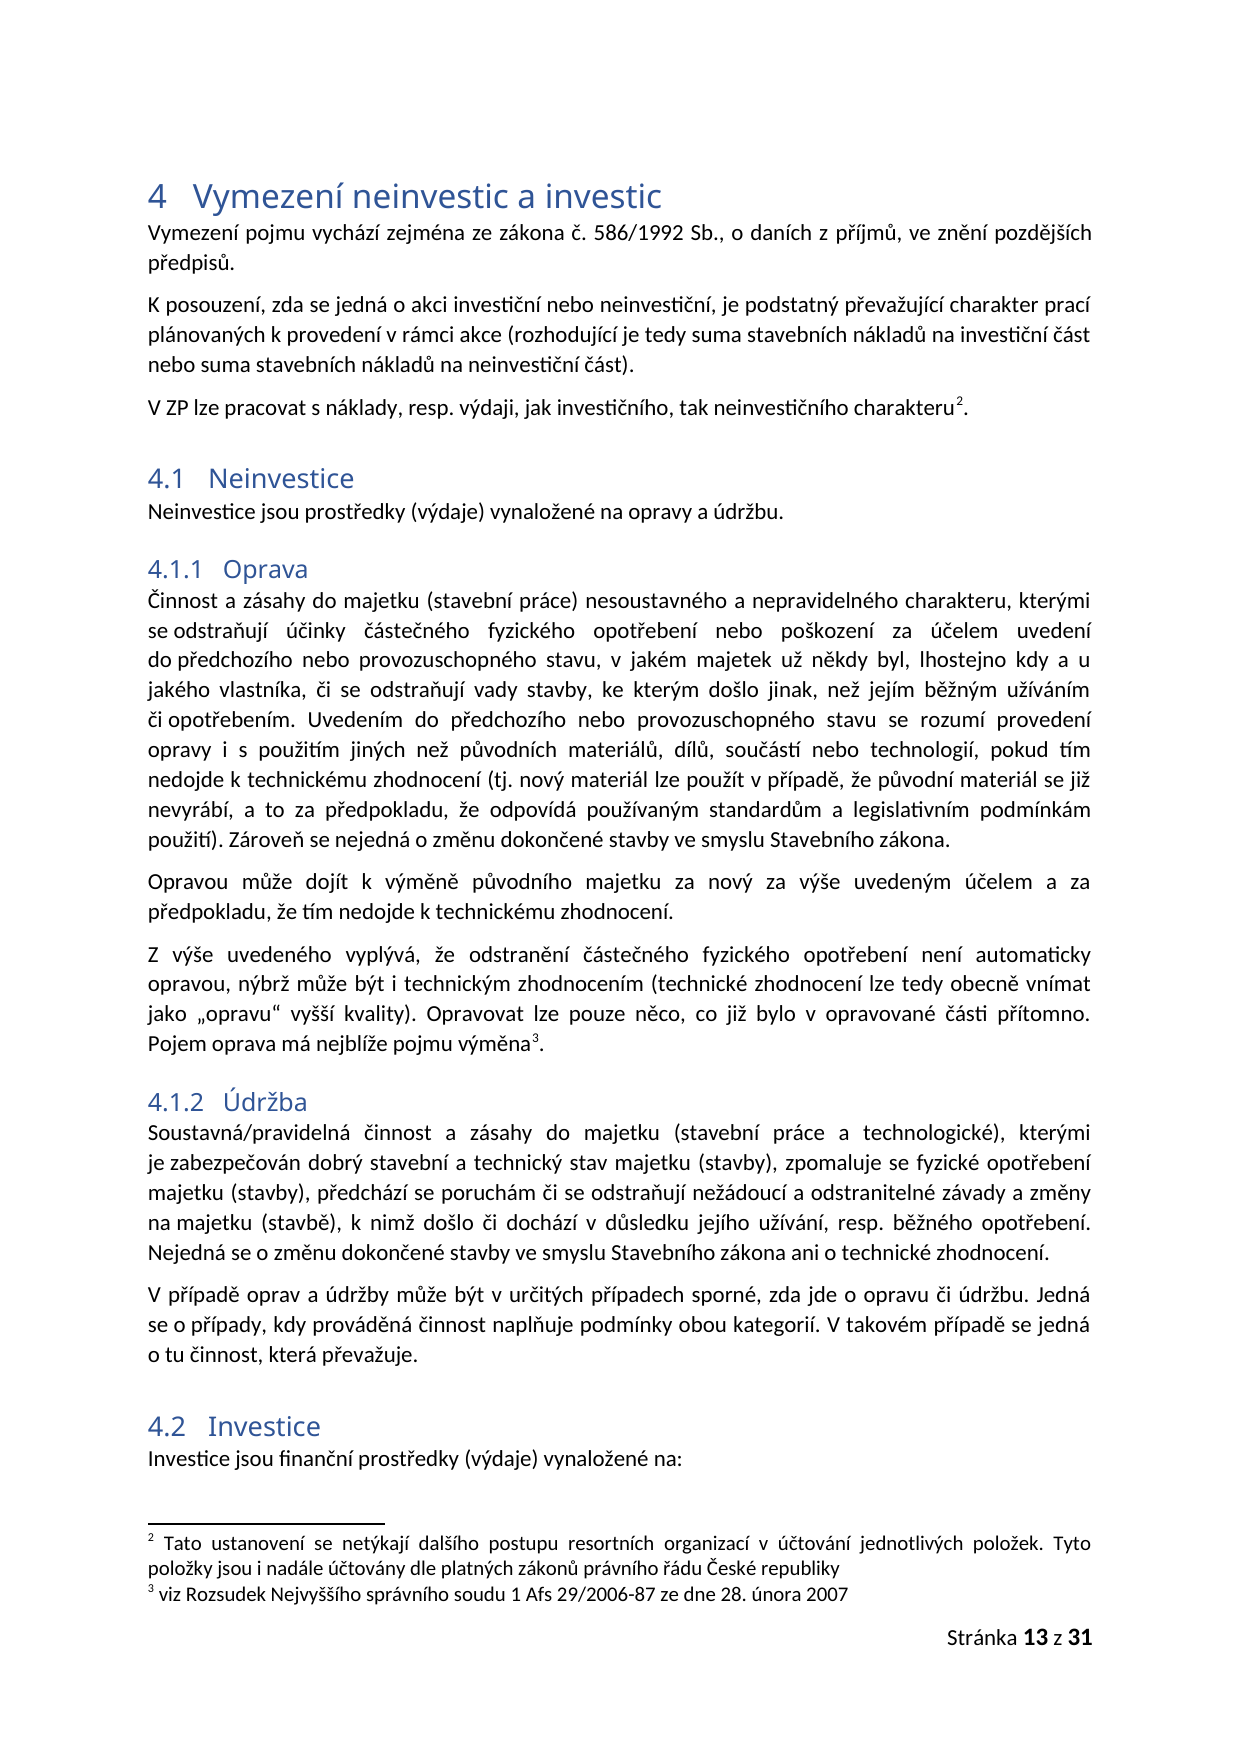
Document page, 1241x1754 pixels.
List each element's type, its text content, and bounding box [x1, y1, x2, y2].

text Investice jsou finanční prostředky (výdaje) vynaložené na: [148, 1444, 1092, 1472]
text Vymezení pojmu vychází zejména ze zákona č. 586/1992 Sb., o daních z příjmů, ve znění pozdějších předpisů. [148, 218, 1092, 276]
subtitle Neinvestice [148, 460, 1092, 497]
text V případě oprav a údržby může být v určitých případech sporné, zda jde o opravu či údržbu. Jedná se o případy, kdy prováděná činnost naplňuje podmínky obou kategorií. V takovém případě se jedná o tu činnost, která převažuje. [148, 1280, 1092, 1368]
text K posouzení, zda se jedná o akci investiční nebo neinvestiční, je podstatný převažující charakter prací plánovaných k provedení v rámci akce (rozhodující je tedy suma stavebních nákladů na investiční část nebo suma stavebních nákladů na neinvestiční část). [148, 290, 1092, 378]
text Činnost a zásahy do majetku (stavební práce) nesoustavného a nepravidelného charakteru, kterými se odstraňují účinky částečného fyzického opotřebení nebo poškození za účelem uvedení do předchozího nebo provozuschopného stavu, v jakém majetek už někdy byl, lhostejno kdy a u jakého vlastníka, či se odstraňují vady stavby, ke kterým došlo jinak, než jejím běžným užíváním či opotřebením. Uvedením do předchozího nebo provozuschopného stavu se rozumí provedení opravy i s použitím jiných než původních materiálů, dílů, součástí nebo technologií, pokud tím nedojde k technickému zhodnocení (tj. nový materiál lze použít v případě, že původní materiál se již nevyrábí, a to za předpokladu, že odpovídá používaným standardům a legislativním podmínkám použití). Zároveň se nejedná o změnu dokončené stavby ve smyslu Stavebního zákona. [148, 586, 1092, 853]
text Soustavná/pravidelná činnost a zásahy do majetku (stavební práce a technologické), kterými je zabezpečován dobrý stavební a technický stav majetku (stavby), zpomaluje se fyzické opotřebení majetku (stavby), předchází se poruchám či se odstraňují nežádoucí a odstranitelné závady a změny na majetku (stavbě), k nimž došlo či dochází v důsledku jejího užívání, resp. běžného opotřebení. Nejedná se o změnu dokončené stavby ve smyslu Stavebního zákona ani o technické zhodnocení. [148, 1118, 1092, 1266]
text Opravou může dojít k výměně původního majetku za nový za výše uvedeným účelem a za předpokladu, že tím nedojde k technickému zhodnocení. [148, 867, 1092, 925]
text Z výše uvedeného vyplývá, že odstranění částečného fyzického opotřebení není automaticky opravou, nýbrž může být i technickým zhodnocením (technické zhodnocení lze tedy obecně vnímat jako „opravu“ vyšší kvality). Opravovat lze pouze něco, co již bylo v opravované části přítomno. Pojem oprava má nejblíže pojmu výměna. [148, 940, 1092, 1057]
subtitle Údržba [148, 1084, 1092, 1118]
subtitle Oprava [148, 552, 1092, 586]
text V ZP lze pracovat s náklady, resp. výdaji, jak investičního, tak neinvestičního charakteru. [148, 393, 1092, 421]
text Neinvestice jsou prostředky (výdaje) vynaložené na opravy a údržbu. [148, 497, 1092, 525]
subtitle Vymezení neinvestic a investic [148, 173, 1092, 218]
subtitle Investice [148, 1407, 1092, 1444]
